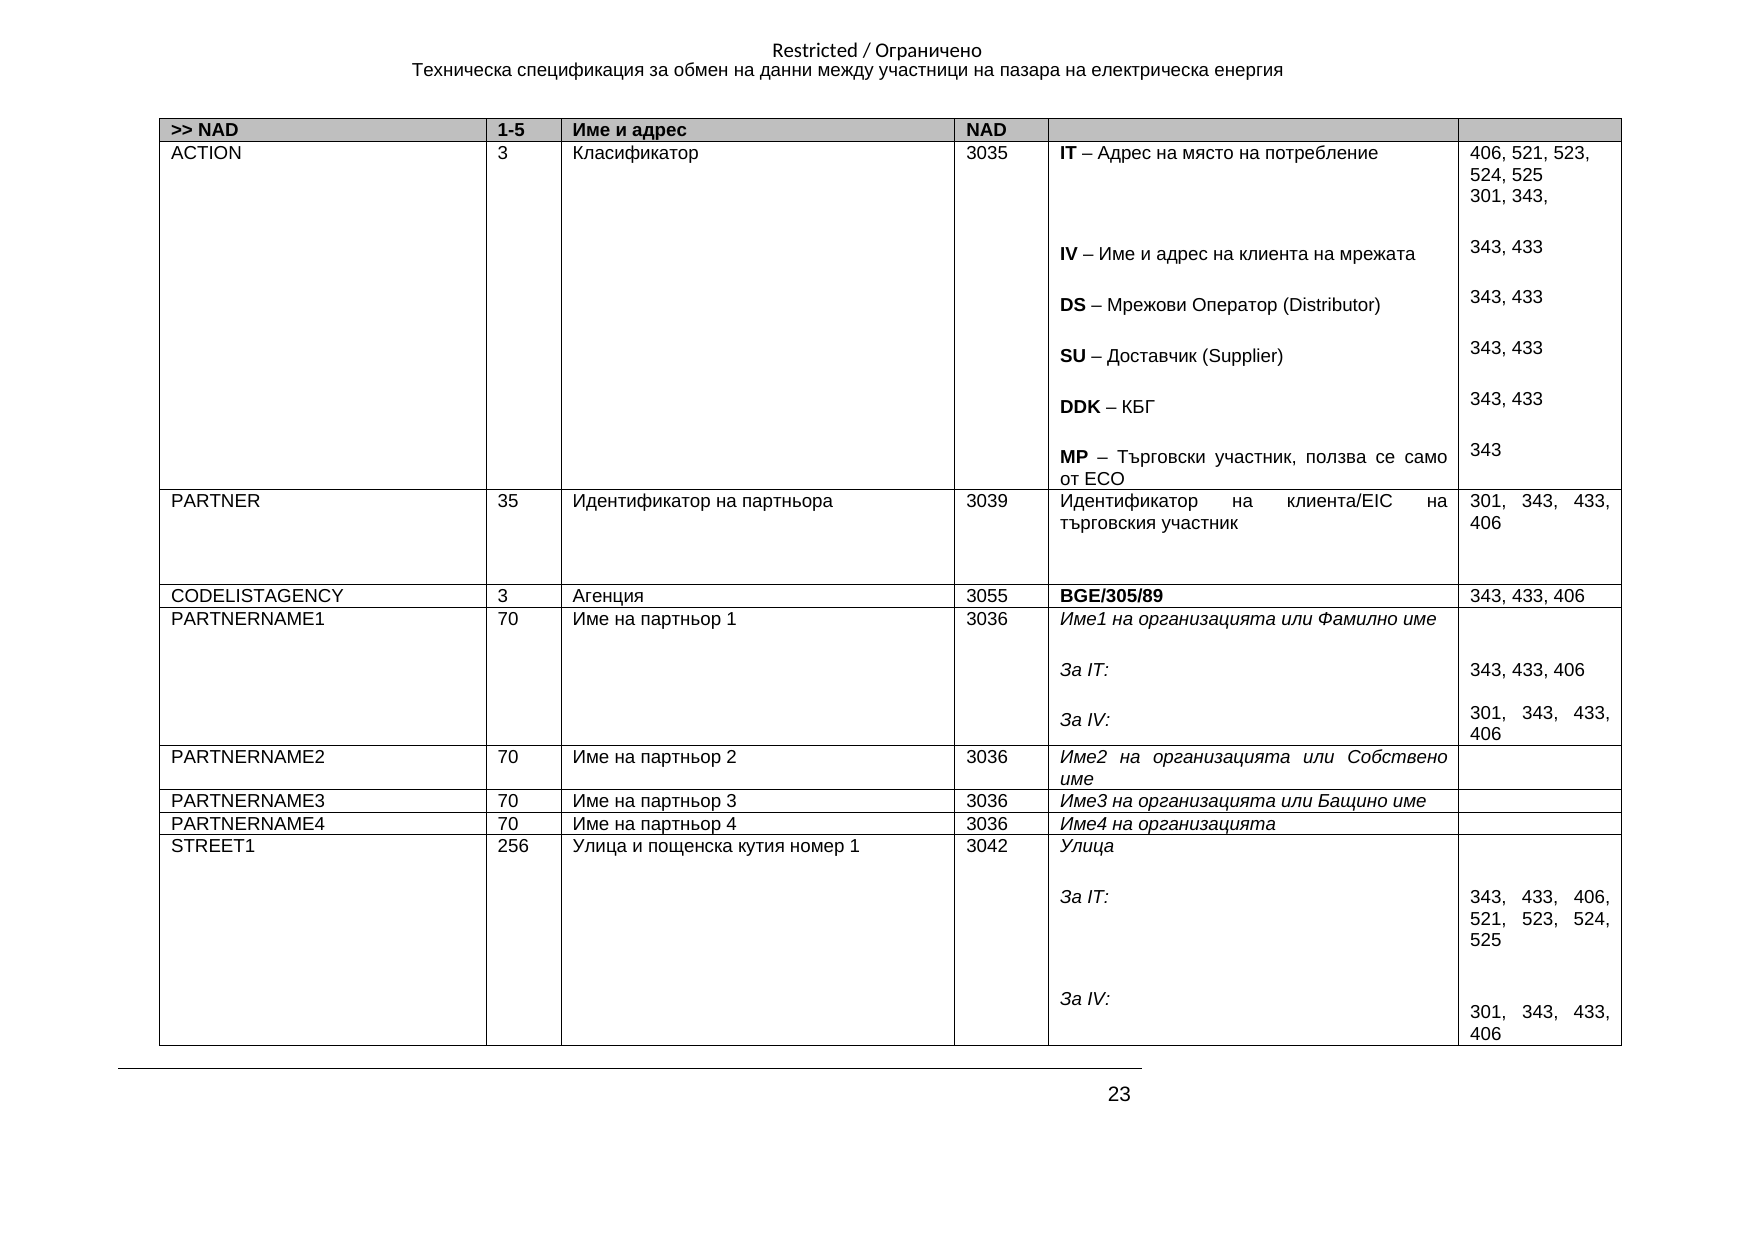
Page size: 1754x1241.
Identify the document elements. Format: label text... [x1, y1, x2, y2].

table_cell 3 [487, 142, 561, 489]
table_cell ACTION [160, 142, 486, 489]
table_cell [1459, 790, 1621, 812]
table_cell 3036 [955, 608, 1048, 745]
table_cell Агенция [562, 585, 954, 607]
table_cell PARTNER [160, 490, 486, 584]
table_cell >> NAD [160, 119, 486, 141]
table_cell BGE/305/89 [1049, 585, 1458, 607]
table_cell Име4 на организацията [1049, 813, 1458, 834]
table_cell 3039 [955, 490, 1048, 584]
table_cell CODELISTAGENCY [160, 585, 486, 607]
table_cell 256 [487, 835, 561, 1044]
table_cell Име1 на организацията или Фамилно име За IT: За IV: [1049, 608, 1458, 745]
table_cell Име на партньор 2 [562, 746, 954, 789]
table_cell 1-5 [487, 119, 561, 141]
table_cell PARTNERNAME3 [160, 790, 486, 812]
table_cell Улица За IT: За IV: [1049, 835, 1458, 1044]
table_cell [1049, 119, 1458, 141]
table_cell 3 [487, 585, 561, 607]
table_cell 70 [487, 813, 561, 834]
table_cell PARTNERNAME4 [160, 813, 486, 834]
table_cell Име на партньор 4 [562, 813, 954, 834]
table_cell 35 [487, 490, 561, 584]
table_cell 70 [487, 746, 561, 789]
table_cell IT – Адрес на място на потребление IV – Име и адрес на клиента на мрежата DS – Мрежови Оператор (Distributor) SU – Доставчик (Supplier) DDK – КБГ MP – Търговски участник, ползва се само от ЕСО [1049, 142, 1458, 489]
table_cell [1459, 813, 1621, 834]
table_cell 70 [487, 790, 561, 812]
table_cell PARTNERNAME2 [160, 746, 486, 789]
table_cell 3055 [955, 585, 1048, 607]
table_cell 3036 [955, 790, 1048, 812]
table_cell Идентификатор на партньора [562, 490, 954, 584]
table_cell 70 [487, 608, 561, 745]
table_cell 3036 [955, 746, 1048, 789]
table_cell 3035 [955, 142, 1048, 489]
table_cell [1459, 835, 1621, 1044]
table_cell Идентификатор на клиента/EIC на търговския участник [1049, 490, 1458, 584]
table_cell Име на партньор 3 [562, 790, 954, 812]
table_cell Име на партньор 1 [562, 608, 954, 745]
table_cell Име3 на организацията или Бащино име [1049, 790, 1458, 812]
table_cell 3042 [955, 835, 1048, 1044]
table_cell PARTNERNAME1 [160, 608, 486, 745]
table_cell [1459, 119, 1621, 141]
table_cell 301, 343, 433, 406 [1459, 490, 1621, 584]
table_cell [1459, 746, 1621, 789]
table_cell Класификатор [562, 142, 954, 489]
table_cell Име и адрес [562, 119, 954, 141]
table_cell 3036 [955, 813, 1048, 834]
table_cell 406, 521, 523, 524, 525 301, 343, 343, 433 343, 433 343, 433 343, 433 343 [1459, 142, 1621, 489]
table_cell NAD [955, 119, 1048, 141]
table_cell Улица и пощенска кутия номер 1 [562, 835, 954, 1044]
table_cell Име2 на организацията или Собствено име [1049, 746, 1458, 789]
table_cell 343, 433, 406 [1459, 585, 1621, 607]
table_cell STREET1 [160, 835, 486, 1044]
table_cell 343, 433, 406 301, 343, 433, 406 [1459, 608, 1621, 745]
